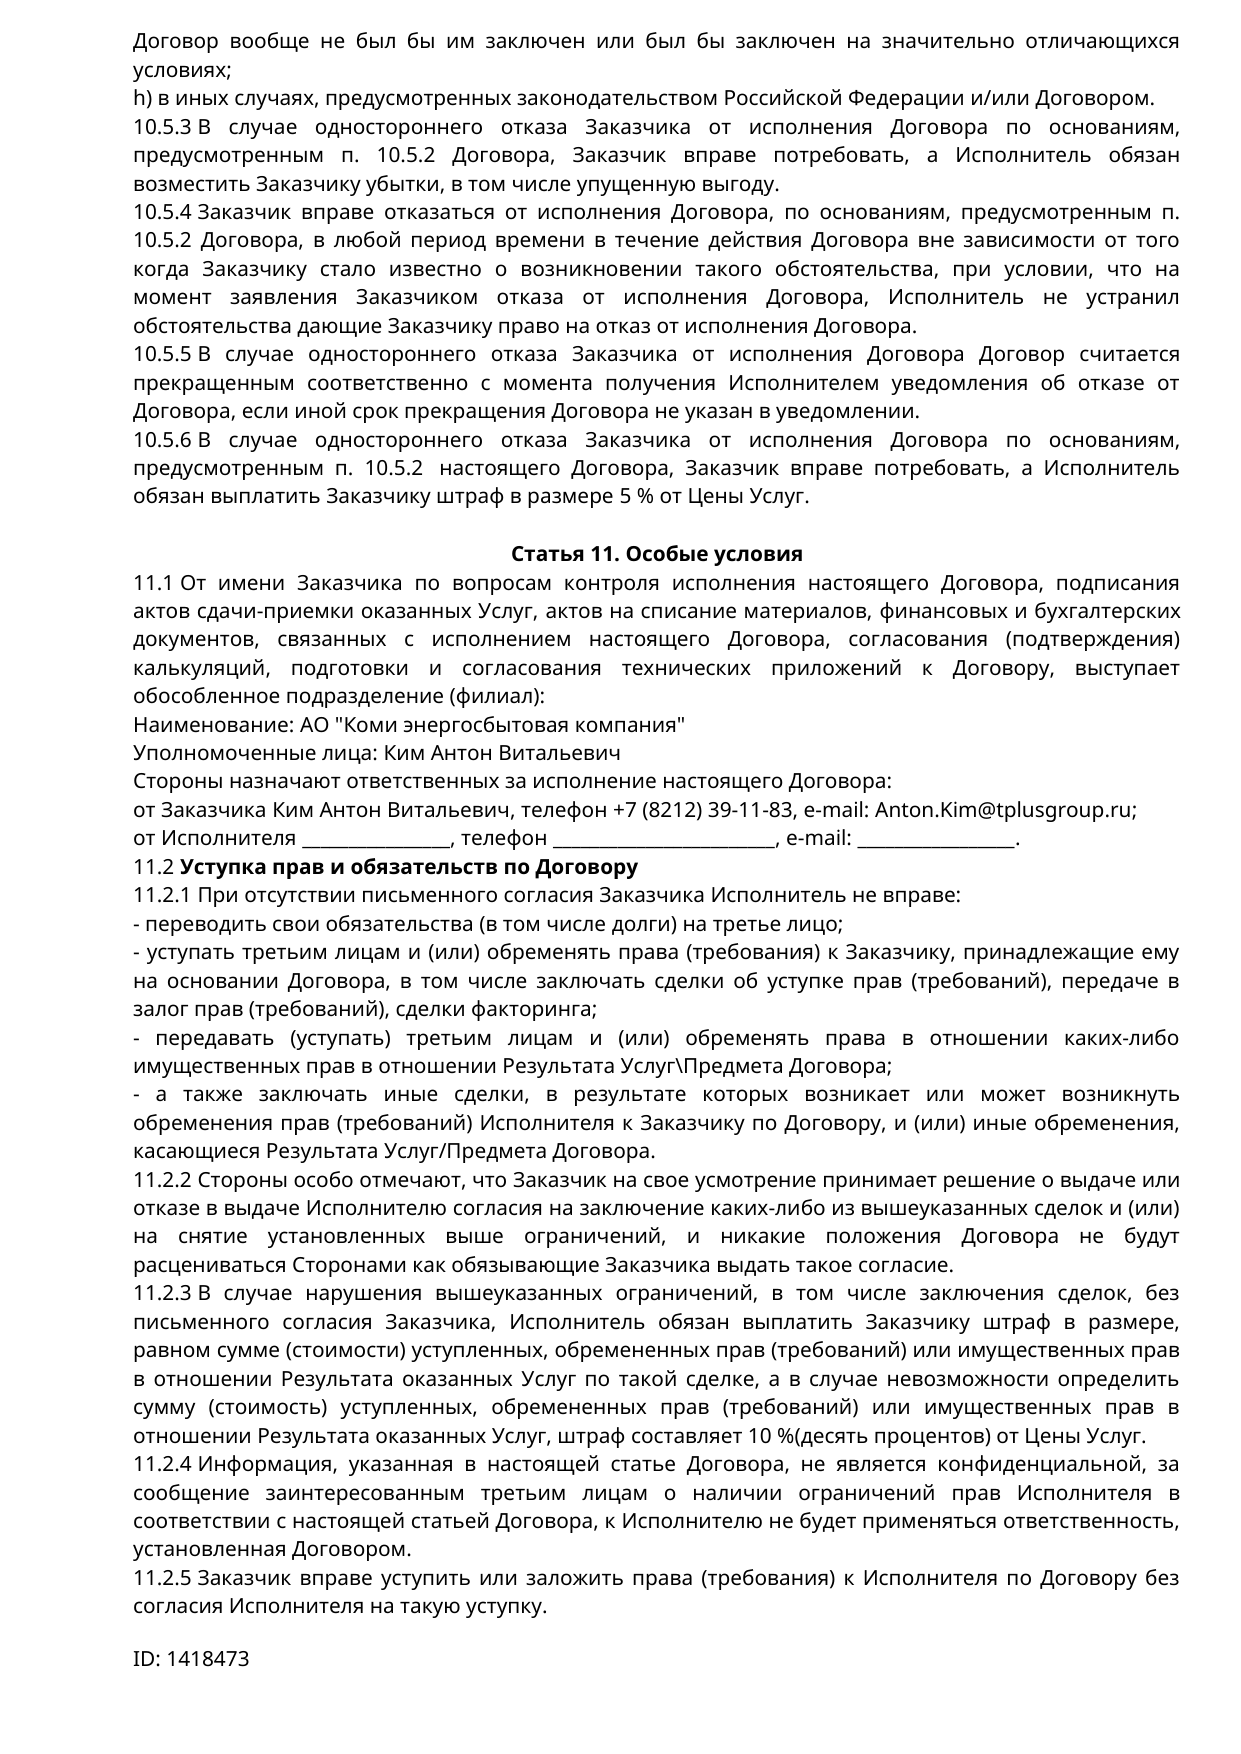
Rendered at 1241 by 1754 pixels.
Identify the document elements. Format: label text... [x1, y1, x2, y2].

list Заказчик вправе уступить или заложить права (требования) к Исполнителя по Договору без согласия Исполнителя на такую уступку. [133, 1563, 1181, 1620]
list При отсутствии письменного согласия Заказчика Исполнитель не вправе: [133, 880, 1181, 909]
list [133, 27, 1181, 83]
list От имени Заказчика по вопросам контроля исполнения настоящего Договора, подписания актов сдачи-приемки оказанных Услуг, актов на списание материалов, финансовых и бухгалтерских документов, связанных с исполнением настоящего Договора, согласования (подтверждения) калькуляций, подготовки и согласования технических приложений к Договору, выступает обособленное подразделение (филиал): [133, 568, 1181, 710]
text от Исполнителя ________________, телефон ________________________, e-mail: _________________. [133, 823, 1181, 852]
text Стороны назначают ответственных за исполнение настоящего Договора: [133, 767, 1181, 795]
text - уступать третьим лицам и (или) обременять права (требования) к Заказчику, принадлежащие ему на основании Договора, в том числе заключать сделки об уступке прав (требований), передаче в залог прав (требований), сделки факторинга; [133, 937, 1181, 1023]
text - переводить свои обязательства (в том числе долги) на третье лицо; [133, 909, 1181, 937]
text Наименование: АО "Коми энергосбытовая компания" [133, 710, 1181, 738]
text Уполномоченные лица: Ким Антон Витальевич [133, 738, 1181, 767]
text - а также заключать иные сделки, в результате которых возникает или может возникнуть обременения прав (требований) Исполнителя к Заказчику по Договору, и (или) иные обременения, касающиеся Результата Услуг/Предмета Договора. [133, 1079, 1181, 1165]
list В случае одностороннего отказа Заказчика от исполнения Договора по основаниям, предусмотренным п. 10.5.2 настоящего Договора, Заказчик вправе потребовать, а Исполнитель обязан выплатить Заказчику штраф в размере 5 % от Цены Услуг. [133, 425, 1181, 510]
list В случае нарушения вышеуказанных ограничений, в том числе заключения сделок, без письменного согласия Заказчика, Исполнитель обязан выплатить Заказчику штраф в размере, равном сумме (стоимости) уступленных, обремененных прав (требований) или имущественных прав в отношении Результата оказанных Услуг по такой сделке, а в случае невозможности определить сумму (стоимость) уступленных, обремененных прав (требований) или имущественных прав в отношении Результата оказанных Услуг, штраф составляет 10 %(десять процентов) от Цены Услуг. [133, 1278, 1181, 1449]
list В случае одностороннего отказа Заказчика от исполнения Договора по основаниям, предусмотренным п. 10.5.2 Договора, Заказчик вправе потребовать, а Исполнитель обязан возместить Заказчику убытки, в том числе упущенную выгоду. [133, 112, 1181, 197]
list Уступка прав и обязательств по Договору [133, 852, 1181, 880]
list Заказчик вправе отказаться от исполнения Договора, по основаниям, предусмотренным п. 10.5.2 Договора, в любой период времени в течение действия Договора вне зависимости от того когда Заказчику стало известно о возникновении такого обстоятельства, при условии, что на момент заявления Заказчиком отказа от исполнения Договора, Исполнитель не устранил обстоятельства дающие Заказчику право на отказ от исполнения Договора. [133, 197, 1181, 339]
list Стороны особо отмечают, что Заказчик на свое усмотрение принимает решение о выдаче или отказе в выдаче Исполнителю согласия на заключение каких-либо из вышеуказанных сделок и (или) на снятие установленных выше ограничений, и никакие положения Договора не будут расцениваться Сторонами как обязывающие Заказчика выдать такое согласие. [133, 1165, 1181, 1278]
text от Заказчика Ким Антон Витальевич, телефон +7 (8212) 39-11-83, e-mail: Anton.Kim@tplusgroup.ru; [133, 795, 1181, 823]
list Особые условия [133, 539, 1181, 568]
list в иных случаях, предусмотренных законодательством Российской Федерации и/или Договором. [133, 83, 1181, 112]
text - передавать (уступать) третьим лицам и (или) обременять права в отношении каких-либо имущественных прав в отношении Результата Услуг\Предмета Договора; [133, 1023, 1181, 1079]
list В случае одностороннего отказа Заказчика от исполнения Договора Договор считается прекращенным соответственно с момента получения Исполнителем уведомления об отказе от Договора, если иной срок прекращения Договора не указан в уведомлении. [133, 339, 1181, 425]
list Информация, указанная в настоящей статье Договора, не является конфиденциальной, за сообщение заинтересованным третьим лицам о наличии ограничений прав Исполнителя в соответствии с настоящей статьей Договора, к Исполнителю не будет применяться ответственность, установленная Договором. [133, 1449, 1181, 1563]
